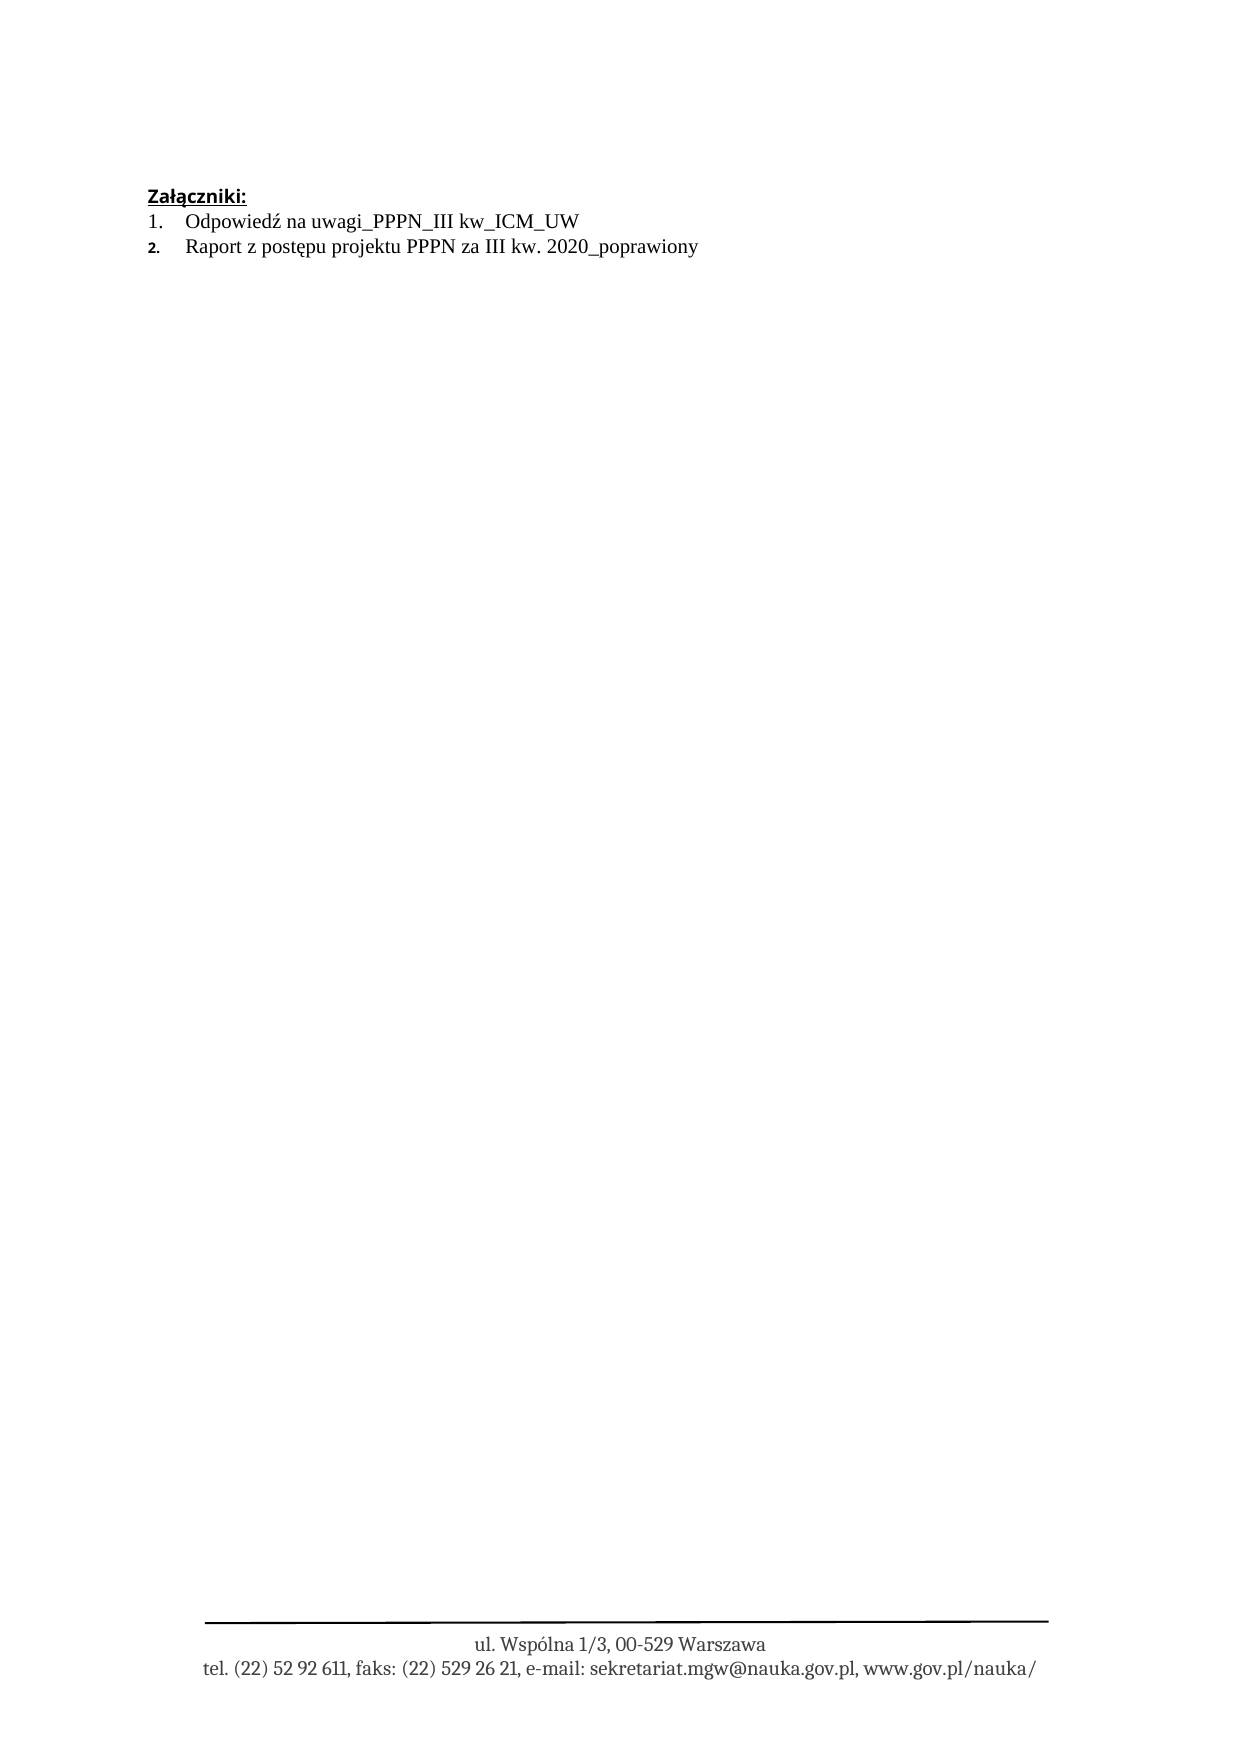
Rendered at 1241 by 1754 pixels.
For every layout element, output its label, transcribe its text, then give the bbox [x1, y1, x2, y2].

list Raport z postępu projektu PPPN za III kw. 2020_poprawiony [148, 234, 1092, 258]
text Załączniki: [148, 183, 1092, 209]
list Odpowiedź na uwagi_PPPN_III kw_ICM_UW [148, 209, 1092, 233]
